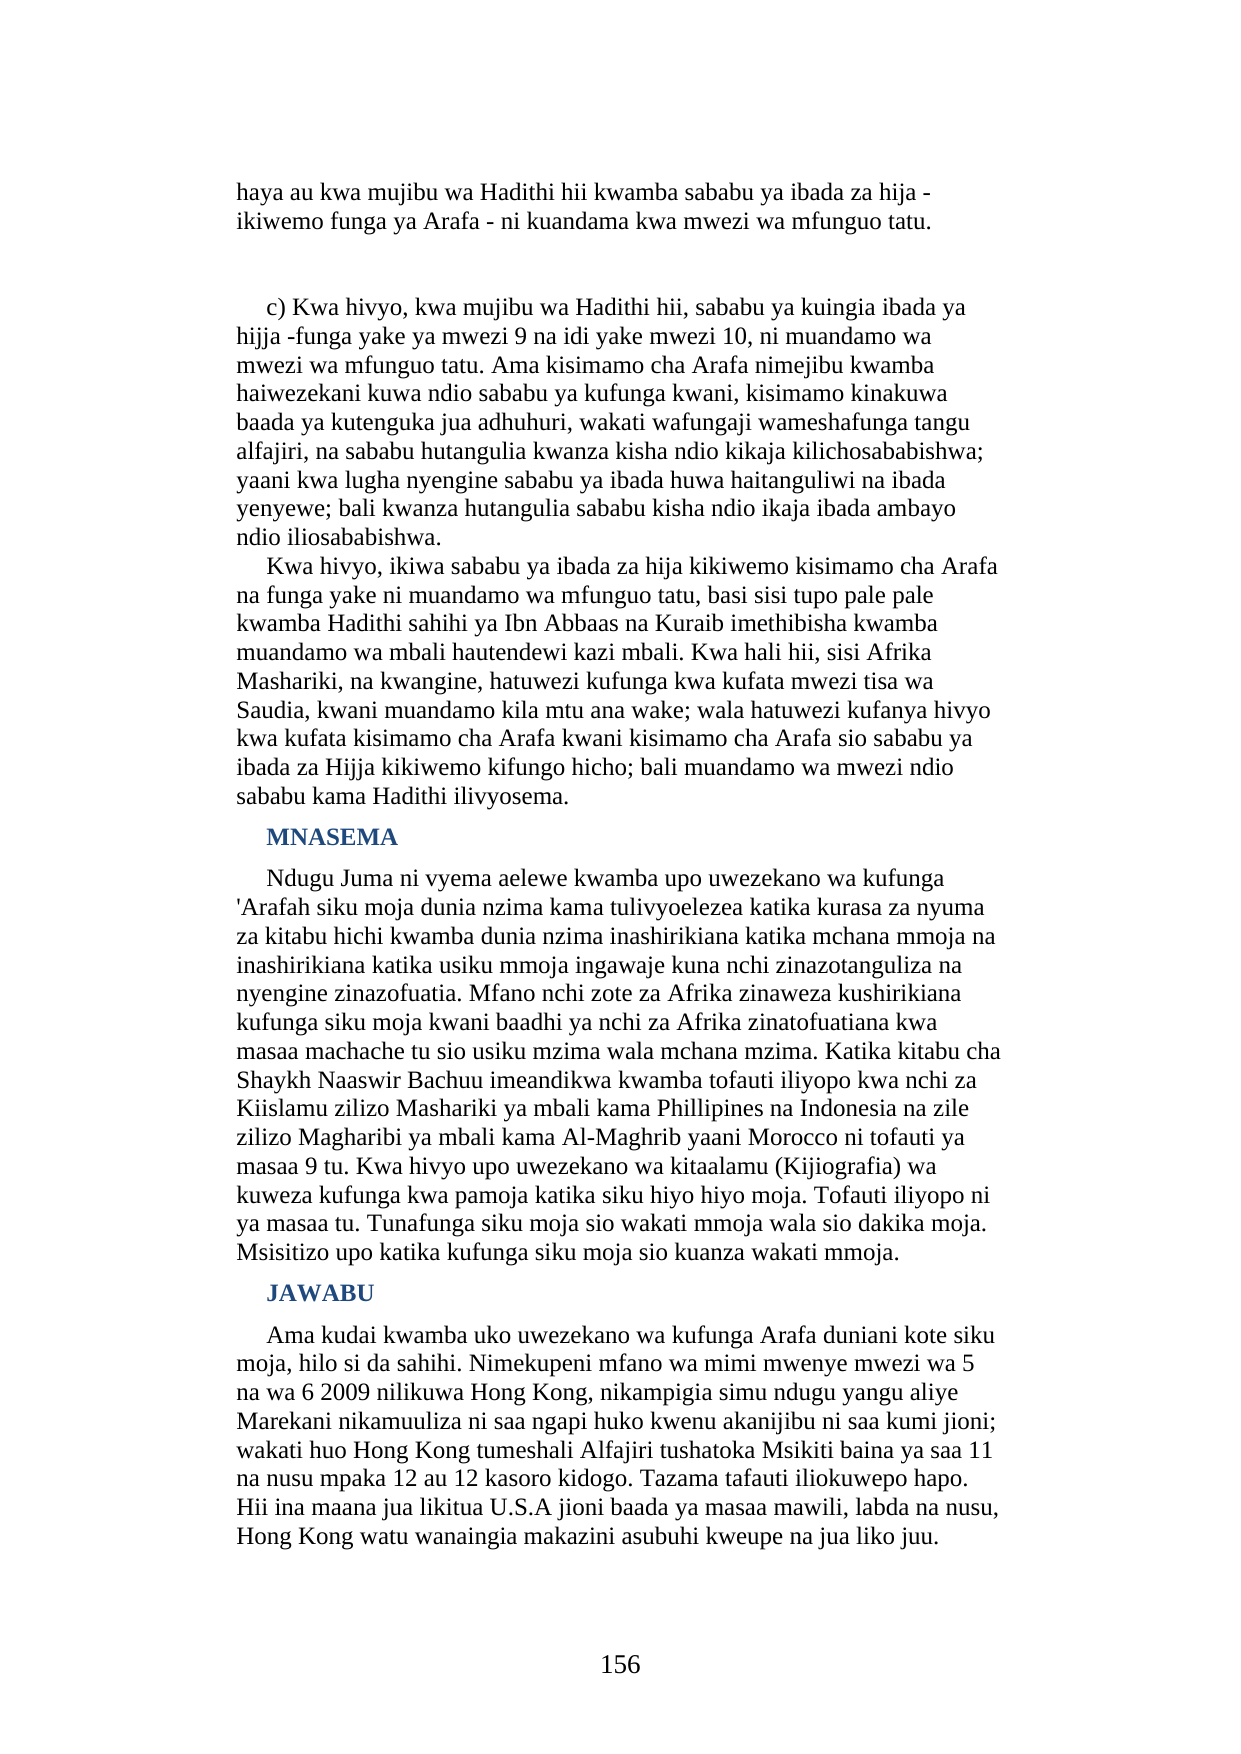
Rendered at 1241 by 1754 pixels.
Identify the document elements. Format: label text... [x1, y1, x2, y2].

subtitle JAWABU [236, 1278, 1004, 1307]
text Kwa hivyo, ikiwa sababu ya ibada za hija kikiwemo kisimamo cha Arafa na funga yake ni muandamo wa mfunguo tatu, basi sisi tupo pale pale kwamba Hadithi sahihi ya Ibn Abbaas na Kuraib imethibisha kwamba muandamo wa mbali hautendewi kazi mbali. Kwa hali hii, sisi Afrika Mashariki, na kwangine, hatuwezi kufunga kwa kufata mwezi tisa wa Saudia, kwani muandamo kila mtu ana wake; wala hatuwezi kufanya hivyo kwa kufata kisimamo cha Arafa kwani kisimamo cha Arafa sio sababu ya ibada za Hijja kikiwemo kifungo hicho; bali muandamo wa mwezi ndio sababu kama Hadithi ilivyosema. [236, 551, 1004, 810]
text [236, 177, 1004, 235]
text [236, 1320, 1004, 1550]
text c) Kwa hivyo, kwa mujibu wa Hadithi hii, sababu ya kuingia ibada ya hijja -funga yake ya mwezi 9 na idi yake mwezi 10, ni muandamo wa mwezi wa mfunguo tatu. Ama kisimamo cha Arafa nimejibu kwamba haiwezekani kuwa ndio sababu ya kufunga kwani, kisimamo kinakuwa baada ya kutenguka jua adhuhuri, wakati wafungaji wameshafunga tangu alfajiri, na sababu hutangulia kwanza kisha ndio kikaja kilichosababishwa; yaani kwa lugha nyengine sababu ya ibada huwa haitanguliwi na ibada yenyewe; bali kwanza hutangulia sababu kisha ndio ikaja ibada ambayo ndio iliosababishwa. [236, 292, 1004, 551]
subtitle MNASEMA [236, 822, 1004, 851]
text Ndugu Juma ni vyema aelewe kwamba upo uwezekano wa kufunga 'Arafah siku moja dunia nzima kama tulivyoelezea katika kurasa za nyuma za kitabu hichi kwamba dunia nzima inashirikiana katika mchana mmoja na inashirikiana katika usiku mmoja ingawaje kuna nchi zinazotanguliza na nyengine zinazofuatia. Mfano nchi zote za Afrika zinaweza kushirikiana kufunga siku moja kwani baadhi ya nchi za Afrika zinatofuatiana kwa masaa machache tu sio usiku mzima wala mchana mzima. Katika kitabu cha Shaykh Naaswir Bachuu imeandikwa kwamba tofauti iliyopo kwa nchi za Kiislamu zilizo Mashariki ya mbali kama Phillipines na Indonesia na zile zilizo Magharibi ya mbali kama Al-Maghrib yaani Morocco ni tofauti ya masaa 9 tu. Kwa hivyo upo uwezekano wa kitaalamu (Kijiografia) wa kuweza kufunga kwa pamoja katika siku hiyo hiyo moja. Tofauti iliyopo ni ya masaa tu. Tunafunga siku moja sio wakati mmoja wala sio dakika moja. Msisitizo upo katika kufunga siku moja sio kuanza wakati mmoja. [236, 863, 1004, 1266]
